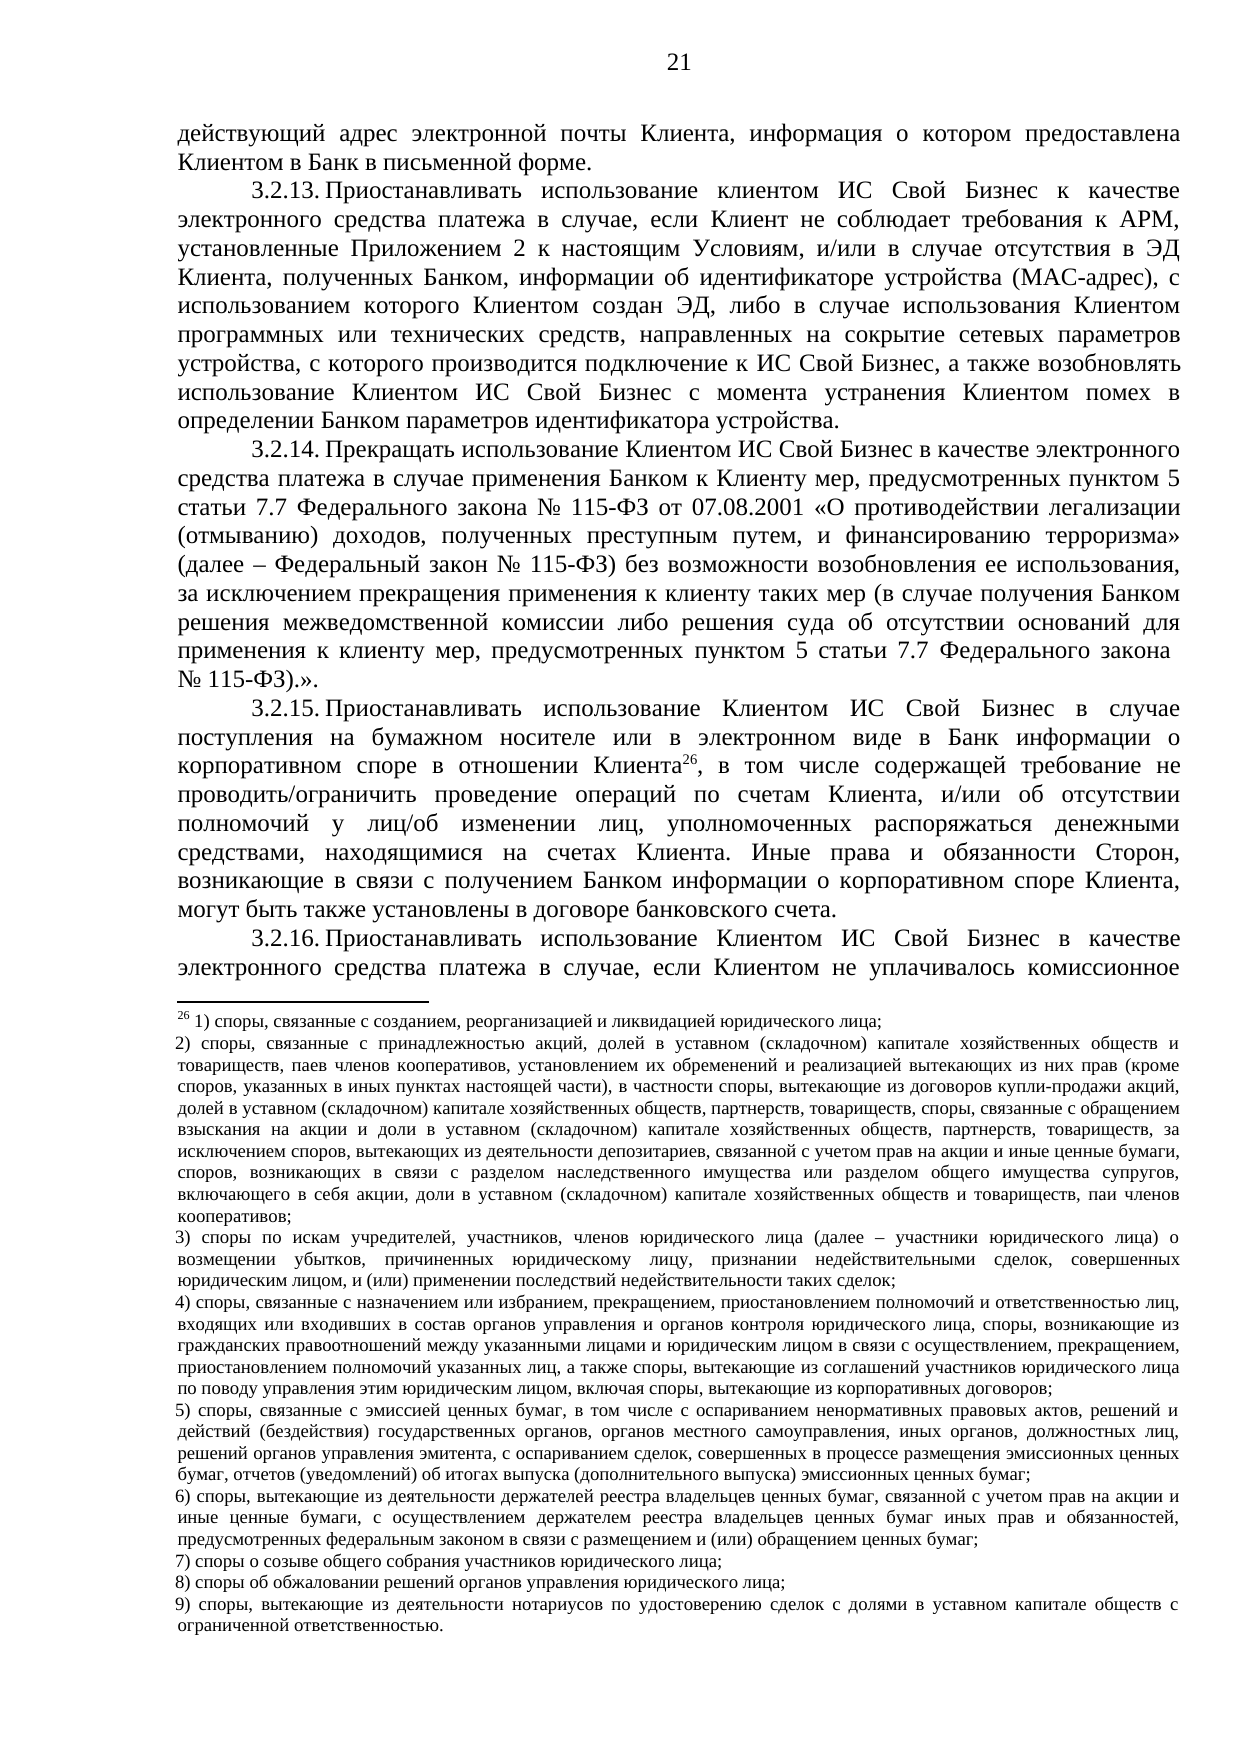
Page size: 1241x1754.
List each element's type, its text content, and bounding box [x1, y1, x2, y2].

list Приостанавливать использование Клиентом ИС Свой Бизнес в качестве электронного средства платежа в случае, если Клиентом не уплачивалось комиссионное вознаграждение за обслуживание ИС Свой Бизнес, либо на счете Клиента отсутствовал необходимый остаток денежных средств для списания Банком в одностороннем порядке суммы комиссионного вознаграждении в соответствии с Тарифами Банка, а также возобновлять использование Клиентом ИС Свой Бизнес не позднее дня, следующего за днем уплаты Клиентом комиссионного вознаграждения в порядке, установленном п.п. 3.2.1 и/или 3.2.2 настоящих Условий. [177, 923, 1181, 981]
list Приостанавливать использование Клиентом ИС Свой Бизнес в случае поступления на бумажном носителе или в электронном виде в Банк информации о корпоративном споре в отношении Клиента, в том числе содержащей требование не проводить/ограничить проведение операций по счетам Клиента, и/или об отсутствии полномочий у лиц/об изменении лиц, уполномоченных распоряжаться денежными средствами, находящимися на счетах Клиента. Иные права и обязанности Сторон, возникающие в связи с получением Банком информации о корпоративном споре Клиента, могут быть также установлены в договоре банковского счета. [177, 693, 1181, 923]
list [177, 118, 1181, 176]
list Приостанавливать использование клиентом ИС Свой Бизнес к качестве электронного средства платежа в случае, если Клиент не соблюдает требования к АРМ, установленные Приложением 2 к настоящим Условиям, и/или в случае отсутствия в ЭД Клиента, полученных Банком, информации об идентификаторе устройства (МАС-адрес), с использованием которого Клиентом создан ЭД, либо в случае использования Клиентом программных или технических средств, направленных на сокрытие сетевых параметров устройства, с которого производится подключение к ИС Свой Бизнес, а также возобновлять использование Клиентом ИС Свой Бизнес с момента устранения Клиентом помех в определении Банком параметров идентификатора устройства. [177, 176, 1181, 434]
list Прекращать использование Клиентом ИС Свой Бизнес в качестве электронного средства платежа в случае применения Банком к Клиенту мер, предусмотренных пунктом 5 статьи 7.7 Федерального закона № 115-ФЗ от 07.08.2001 «О противодействии легализации (отмыванию) доходов, полученных преступным путем, и финансированию терроризма» (далее – Федеральный закон № 115-ФЗ) без возможности возобновления ее использования, за исключением прекращения применения к клиенту таких мер (в случае получения Банком решения межведомственной комиссии либо решения суда об отсутствии оснований для применения к клиенту мер, предусмотренных пунктом 5 статьи 7.7 Федерального закона № 115-ФЗ).». [177, 434, 1181, 693]
